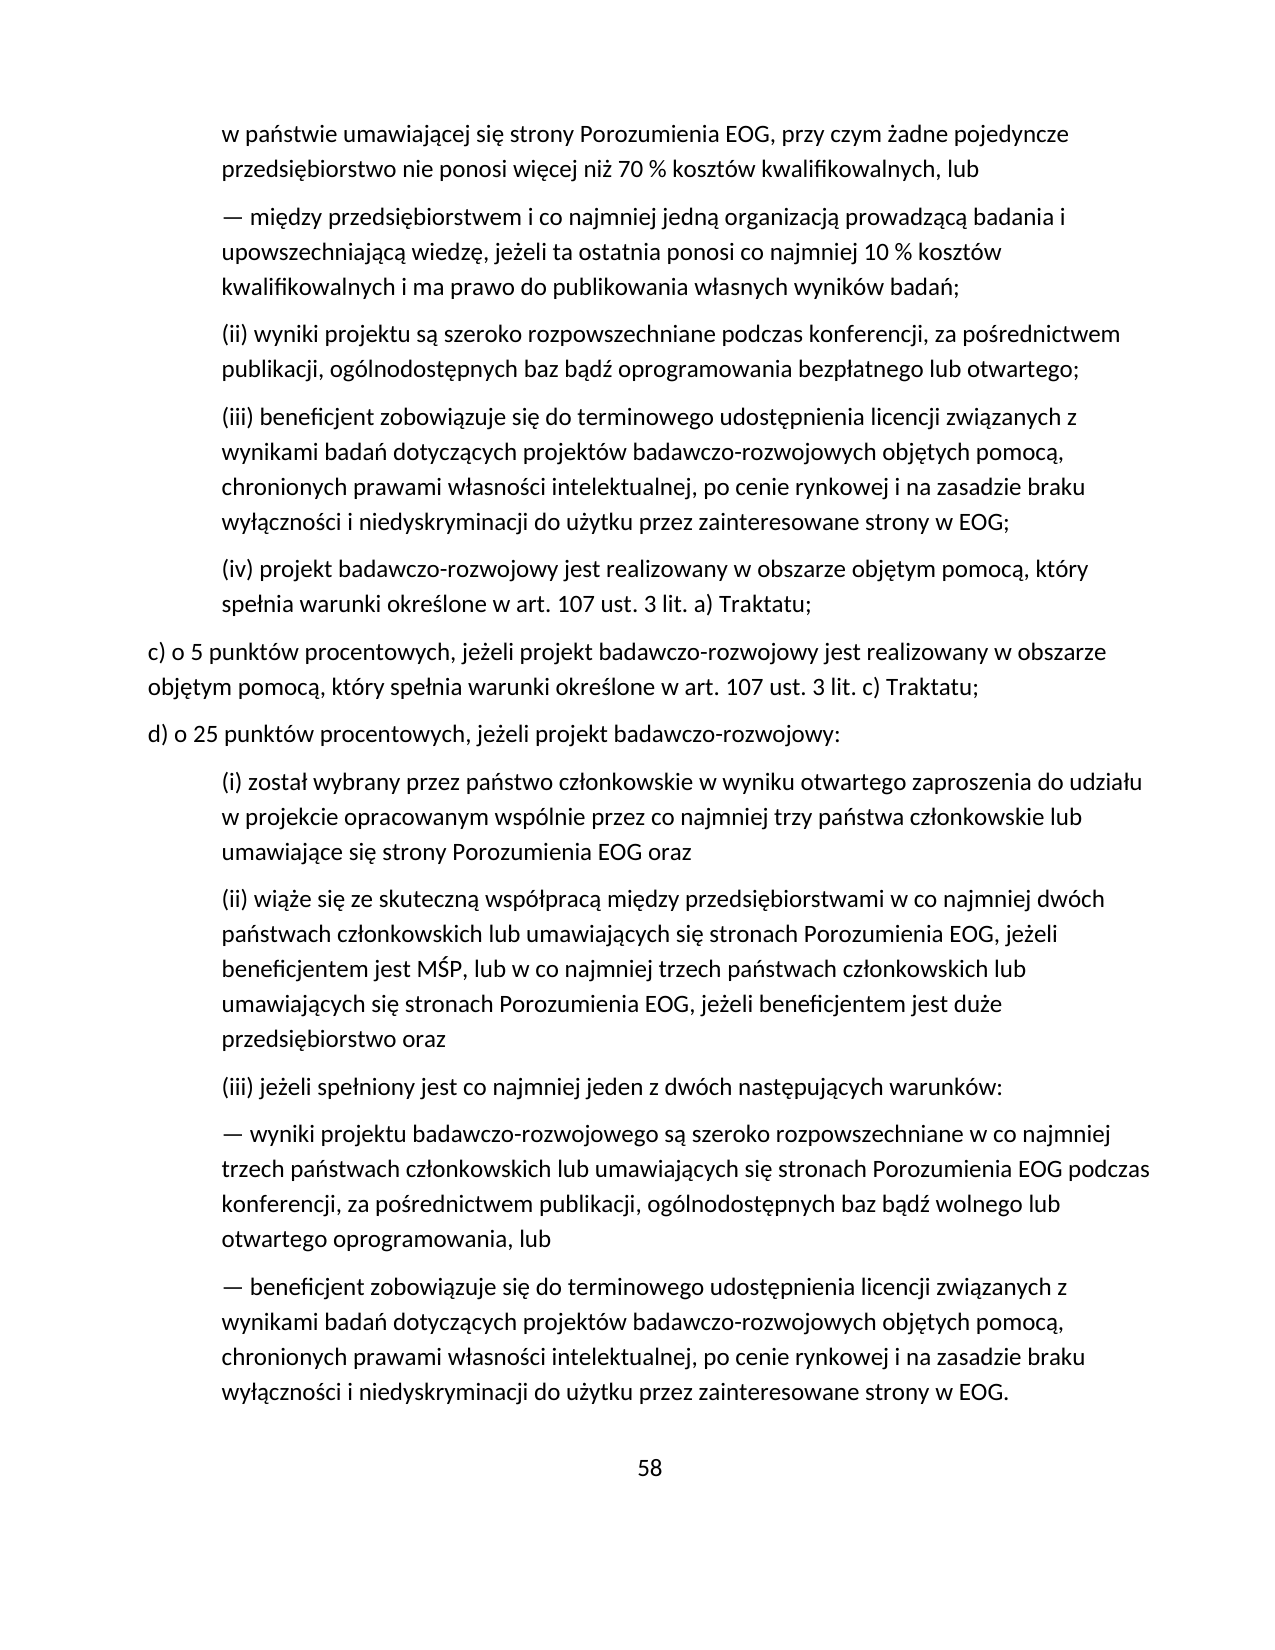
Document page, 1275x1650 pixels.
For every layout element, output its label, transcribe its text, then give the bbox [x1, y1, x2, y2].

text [221, 118, 1152, 184]
text — między przedsiębiorstwem i co najmniej jedną organizacją prowadzącą badania i upowszechniającą wiedzę, jeżeli ta ostatnia ponosi co najmniej 10 % kosztów kwalifikowalnych i ma prawo do publikowania własnych wyników badań; [221, 201, 1152, 301]
text (ii) wiąże się ze skuteczną współpracą między przedsiębiorstwami w co najmniej dwóch państwach członkowskich lub umawiających się stronach Porozumienia EOG, jeżeli beneficjentem jest MŚP, lub w co najmniej trzech państwach członkowskich lub umawiających się stronach Porozumienia EOG, jeżeli beneficjentem jest duże przedsiębiorstwo oraz [221, 883, 1152, 1054]
text — beneficjent zobowiązuje się do terminowego udostępnienia licencji związanych z wynikami badań dotyczących projektów badawczo-rozwojowych objętych pomocą, chronionych prawami własności intelektualnej, po cenie rynkowej i na zasadzie braku wyłączności i niedyskryminacji do użytku przez zainteresowane strony w EOG. [221, 1271, 1152, 1406]
text (iii) jeżeli spełniony jest co najmniej jeden z dwóch następujących warunków: [221, 1071, 1152, 1101]
text d) o 25 punktów procentowych, jeżeli projekt badawczo-rozwojowy: [148, 718, 1152, 749]
text — wyniki projektu badawczo-rozwojowego są szeroko rozpowszechniane w co najmniej trzech państwach członkowskich lub umawiających się stronach Porozumienia EOG podczas konferencji, za pośrednictwem publikacji, ogólnodostępnych baz bądź wolnego lub otwartego oprogramowania, lub [221, 1118, 1152, 1254]
text (iii) beneficjent zobowiązuje się do terminowego udostępnienia licencji związanych z wynikami badań dotyczących projektów badawczo-rozwojowych objętych pomocą, chronionych prawami własności intelektualnej, po cenie rynkowej i na zasadzie braku wyłączności i niedyskryminacji do użytku przez zainteresowane strony w EOG; [221, 401, 1152, 536]
text (iv) projekt badawczo-rozwojowy jest realizowany w obszarze objętym pomocą, który spełnia warunki określone w art. 107 ust. 3 lit. a) Traktatu; [221, 553, 1152, 619]
text (ii) wyniki projektu są szeroko rozpowszechniane podczas konferencji, za pośrednictwem publikacji, ogólnodostępnych baz bądź oprogramowania bezpłatnego lub otwartego; [221, 318, 1152, 384]
text (i) został wybrany przez państwo członkowskie w wyniku otwartego zaproszenia do udziału w projekcie opracowanym wspólnie przez co najmniej trzy państwa członkowskie lub umawiające się strony Porozumienia EOG oraz [221, 766, 1152, 866]
text c) o 5 punktów procentowych, jeżeli projekt badawczo-rozwojowy jest realizowany w obszarze objętym pomocą, który spełnia warunki określone w art. 107 ust. 3 lit. c) Traktatu; [148, 636, 1152, 701]
